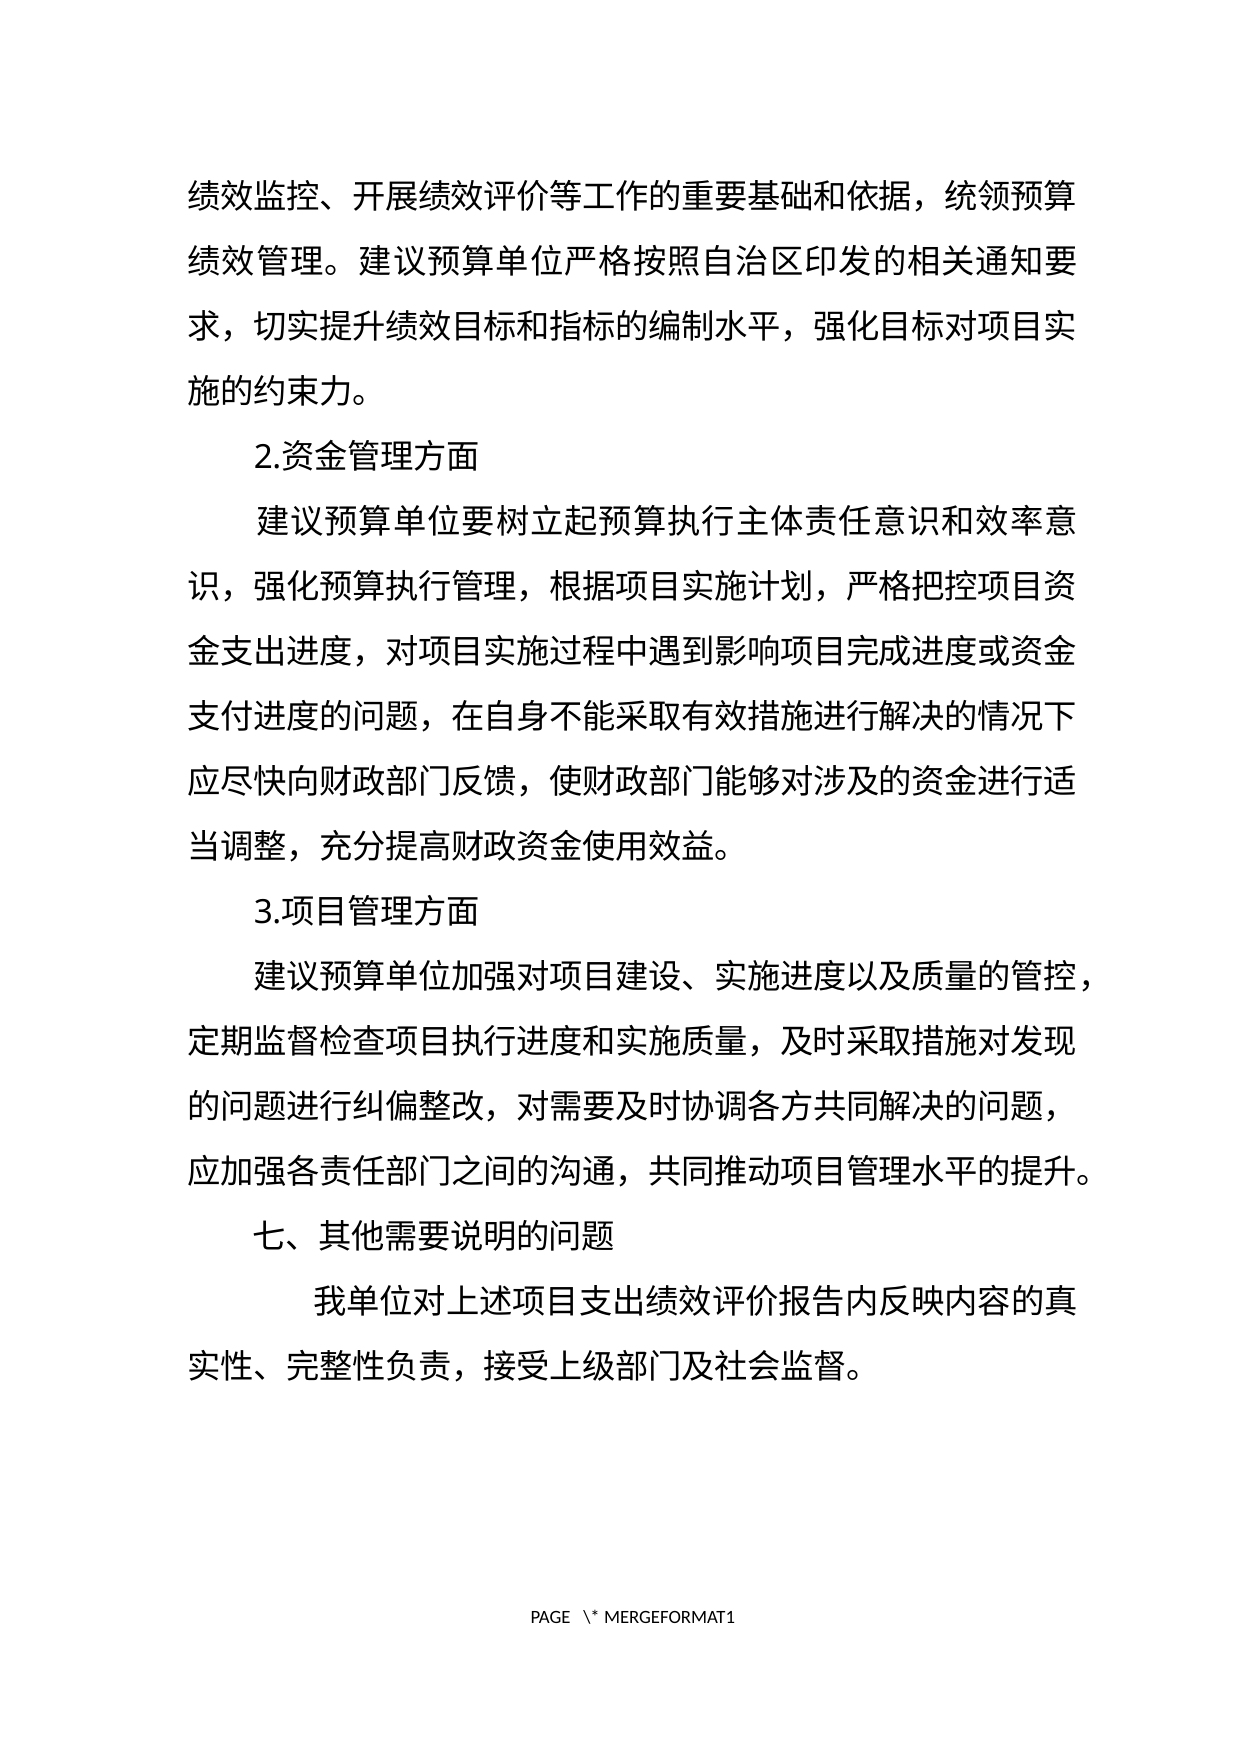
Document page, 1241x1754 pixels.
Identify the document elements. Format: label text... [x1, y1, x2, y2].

text 七、其他需要说明的问题 [187, 1202, 1078, 1267]
text 我单位对上述项目支出绩效评价报告内反映内容的真实性、完整性负责，接受上级部门及社会监督。 [187, 1267, 1078, 1397]
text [187, 162, 1078, 1202]
